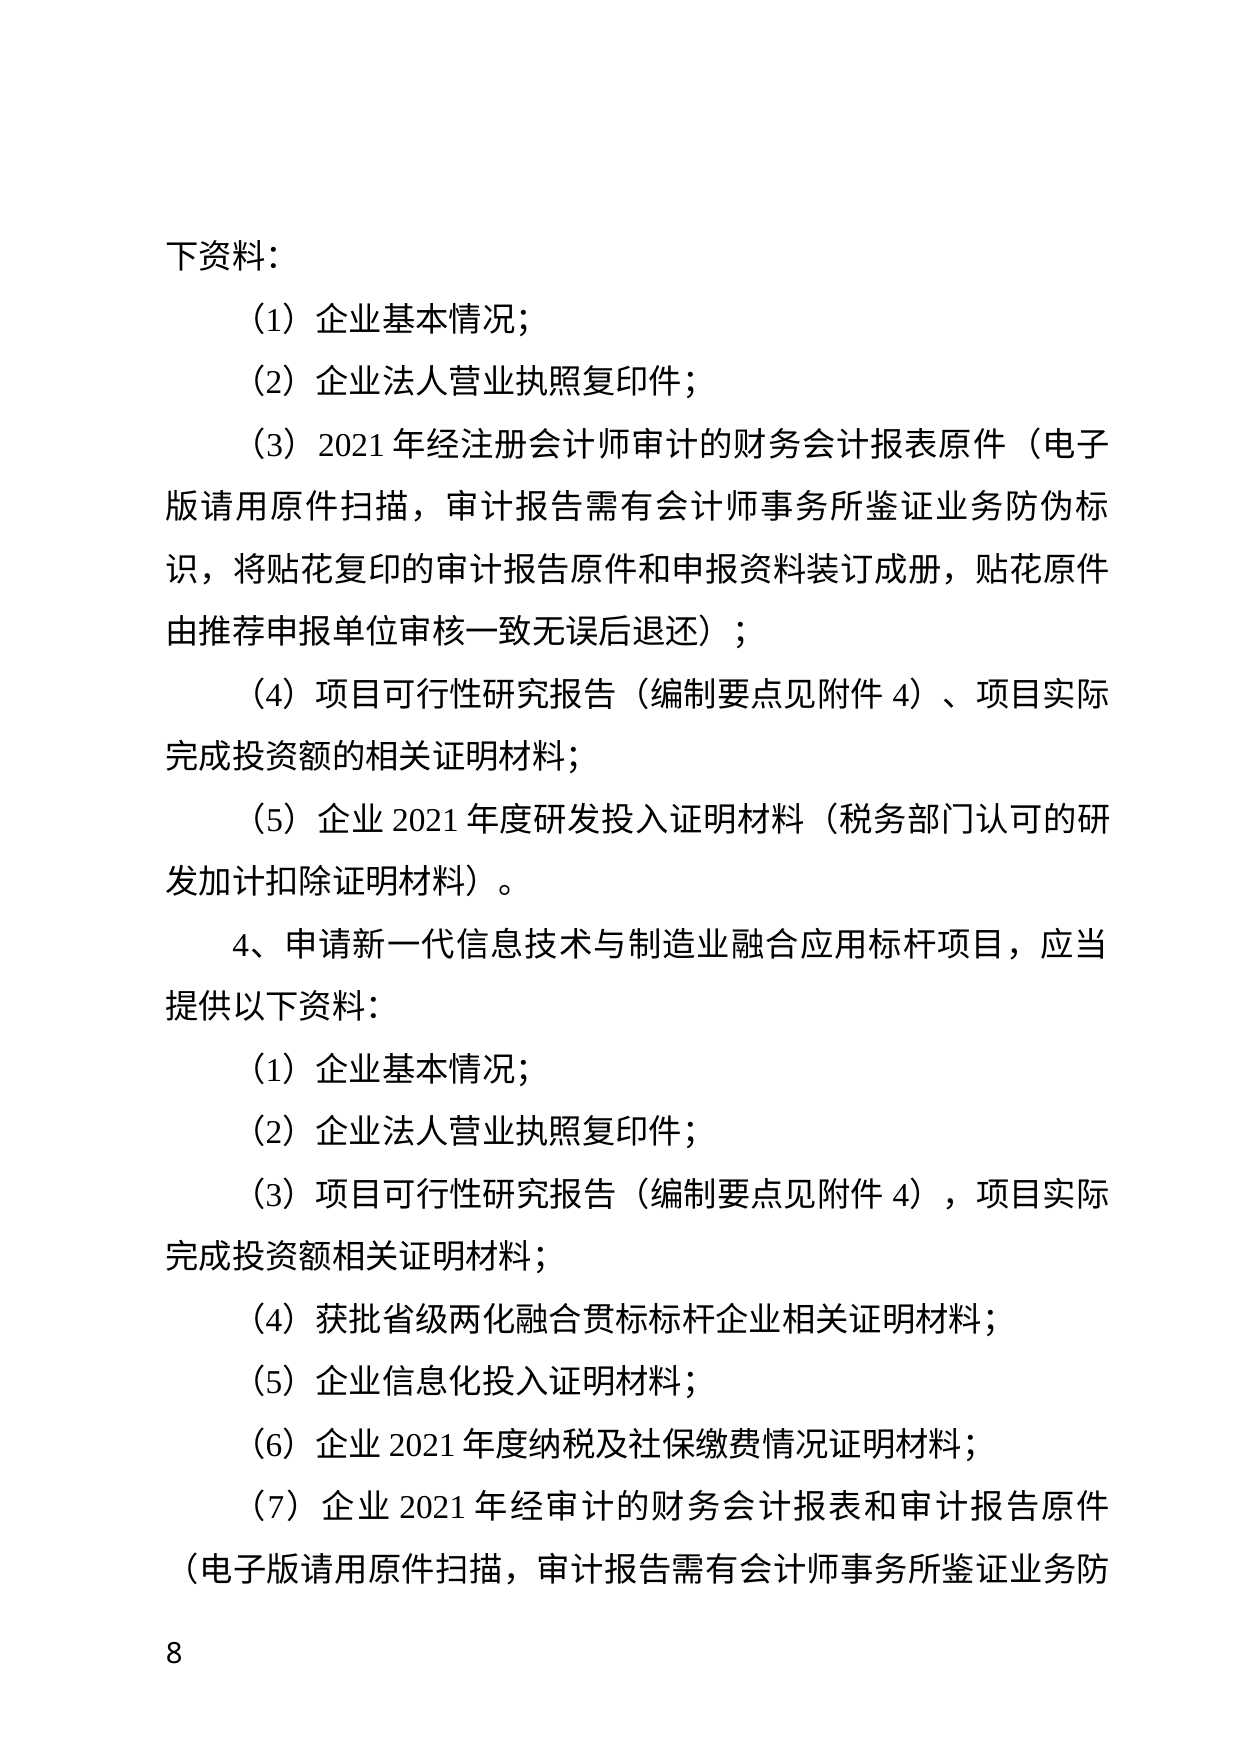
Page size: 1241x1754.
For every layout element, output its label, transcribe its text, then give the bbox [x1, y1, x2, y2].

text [165, 218, 1110, 281]
text （5）企业信息化投入证明材料； [165, 1343, 1110, 1406]
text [165, 1468, 1110, 1593]
text 4、申请新一代信息技术与制造业融合应用标杆项目，应当提供以下资料： [165, 906, 1110, 1031]
text （6）企业2021年度纳税及社保缴费情况证明材料； [165, 1406, 1110, 1468]
text （3）项目可行性研究报告（编制要点见附件4），项目实际完成投资额相关证明材料； [165, 1156, 1110, 1281]
text （4）获批省级两化融合贯标标杆企业相关证明材料； [165, 1281, 1110, 1343]
text （2）企业法人营业执照复印件； [165, 343, 1110, 406]
text （3）2021年经注册会计师审计的财务会计报表原件（电子版请用原件扫描，审计报告需有会计师事务所鉴证业务防伪标识，将贴花复印的审计报告原件和申报资料装订成册，贴花原件由推荐申报单位审核一致无误后退还）； [165, 406, 1110, 656]
text （2）企业法人营业执照复印件； [165, 1093, 1110, 1156]
text （1）企业基本情况； [165, 281, 1110, 343]
text （4）项目可行性研究报告（编制要点见附件4）、项目实际完成投资额的相关证明材料； [165, 656, 1110, 781]
text （1）企业基本情况； [165, 1031, 1110, 1093]
text （5）企业2021年度研发投入证明材料（税务部门认可的研发加计扣除证明材料）。 [165, 781, 1110, 906]
